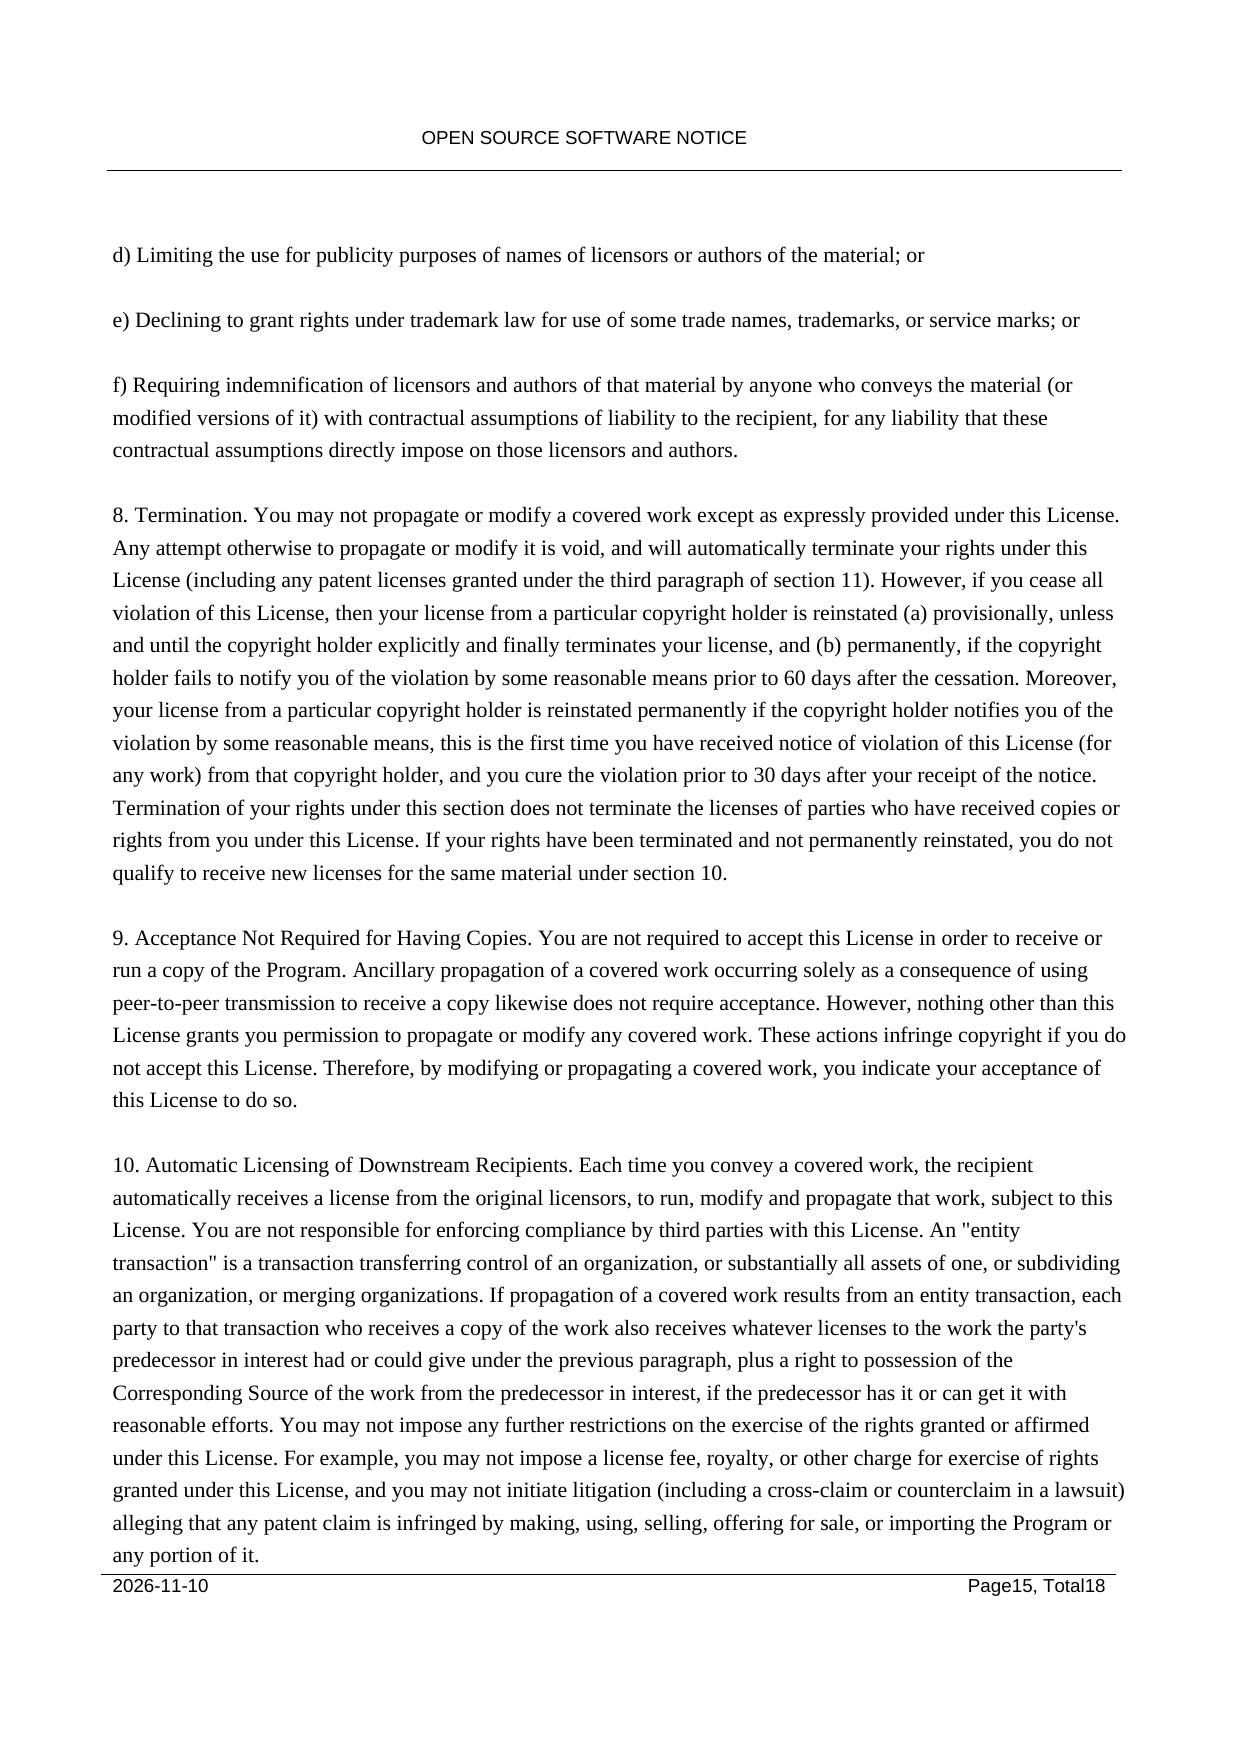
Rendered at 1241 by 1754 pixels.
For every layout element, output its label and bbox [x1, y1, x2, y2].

text [112, 206, 1128, 1571]
